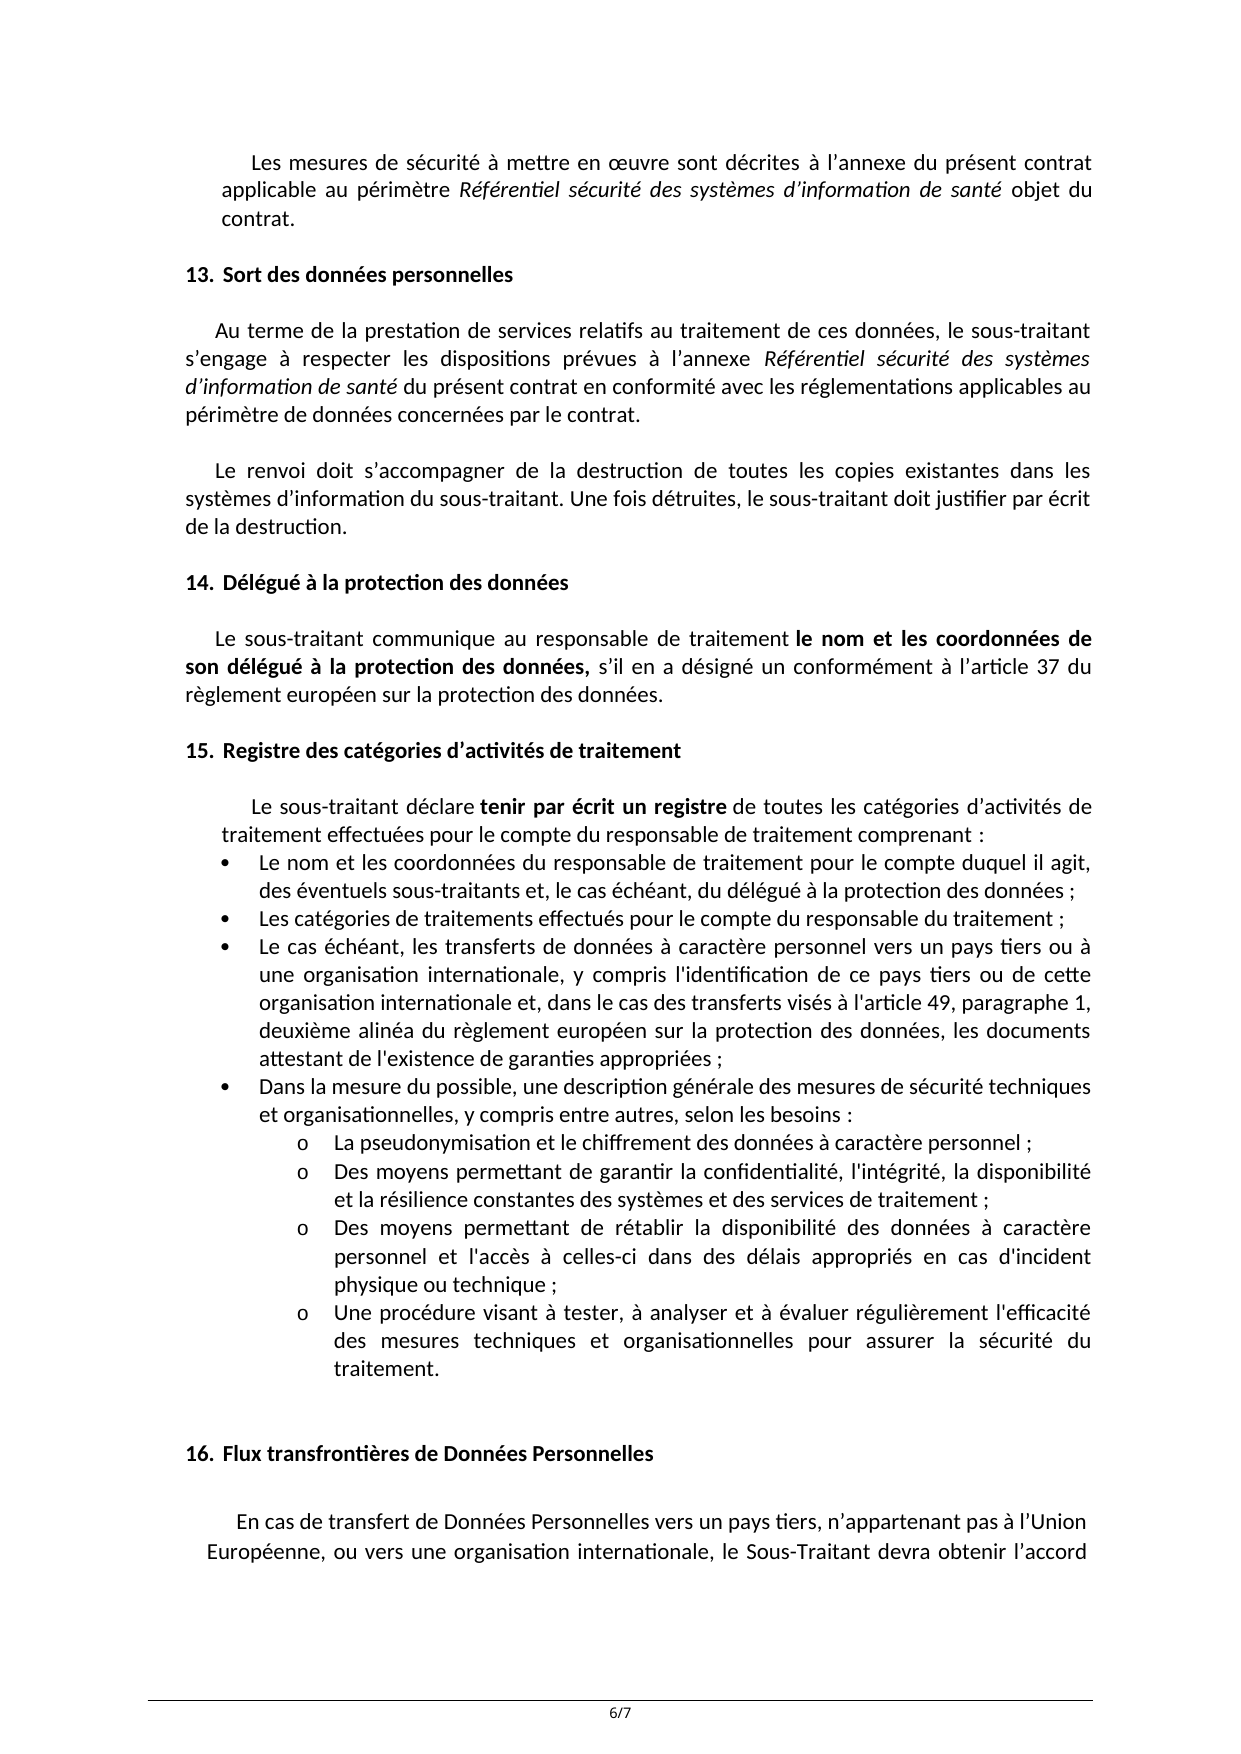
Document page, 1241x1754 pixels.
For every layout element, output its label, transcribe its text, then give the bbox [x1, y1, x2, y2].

list Le cas échéant, les transferts de données à caractère personnel vers un pays tiers ou à une organisation internationale, y compris l'identification de ce pays tiers ou de cette organisation internationale et, dans le cas des transferts visés à l'article 49, paragraphe 1, deuxième alinéa du règlement européen sur la protection des données, les documents attestant de l'existence de garanties appropriées ; [221, 932, 1093, 1072]
list La pseudonymisation et le chiffrement des données à caractère personnel ; [296, 1128, 1093, 1157]
list Les catégories de traitements effectués pour le compte du responsable du traitement ; [221, 904, 1093, 932]
list Registre des catégories d’activités de traitement [185, 736, 1093, 764]
list Des moyens permettant de garantir la confidentialité, l'intégrité, la disponibilité et la résilience constantes des systèmes et des services de traitement ; [296, 1157, 1093, 1213]
list Une procédure visant à tester, à analyser et à évaluer régulièrement l'efficacité des mesures techniques et organisationnelles pour assurer la sécurité du traitement. [296, 1298, 1093, 1383]
list Des moyens permettant de rétablir la disponibilité des données à caractère personnel et l'accès à celles-ci dans des délais appropriés en cas d'incident physique ou technique ; [296, 1213, 1093, 1298]
text Au terme de la prestation de services relatifs au traitement de ces données, le sous-traitant s’engage à respecter les dispositions prévues à l’annexe Référentiel sécurité des systèmes d’information de santé du présent contrat en conformité avec les réglementations applicables au périmètre de données concernées par le contrat. [185, 316, 1093, 428]
list Dans la mesure du possible, une description générale des mesures de sécurité techniques et organisationnelles, y compris entre autres, selon les besoins : [221, 1072, 1093, 1128]
text Le sous-traitant communique au responsable de traitement le nom et les coordonnées de son délégué à la protection des données, s’il en a désigné un conformément à l’article 37 du règlement européen sur la protection des données. [185, 624, 1093, 708]
text Les mesures de sécurité à mettre en œuvre sont décrites à l’annexe du présent contrat applicable au périmètre Référentiel sécurité des systèmes d’information de santé objet du contrat. [221, 148, 1093, 232]
text Le sous-traitant déclare tenir par écrit un registre de toutes les catégories d’activités de traitement effectuées pour le compte du responsable de traitement comprenant : [221, 792, 1093, 848]
list Délégué à la protection des données [185, 568, 1093, 596]
list Le nom et les coordonnées du responsable de traitement pour le compte duquel il agit, des éventuels sous-traitants et, le cas échéant, du délégué à la protection des données ; [221, 848, 1093, 904]
list Flux transfrontières de Données Personnelles [185, 1439, 1093, 1467]
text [207, 1507, 1088, 1565]
text Le renvoi doit s’accompagner de la destruction de toutes les copies existantes dans les systèmes d’information du sous-traitant. Une fois détruites, le sous-traitant doit justifier par écrit de la destruction. [185, 456, 1093, 540]
list Sort des données personnelles [185, 260, 1093, 288]
